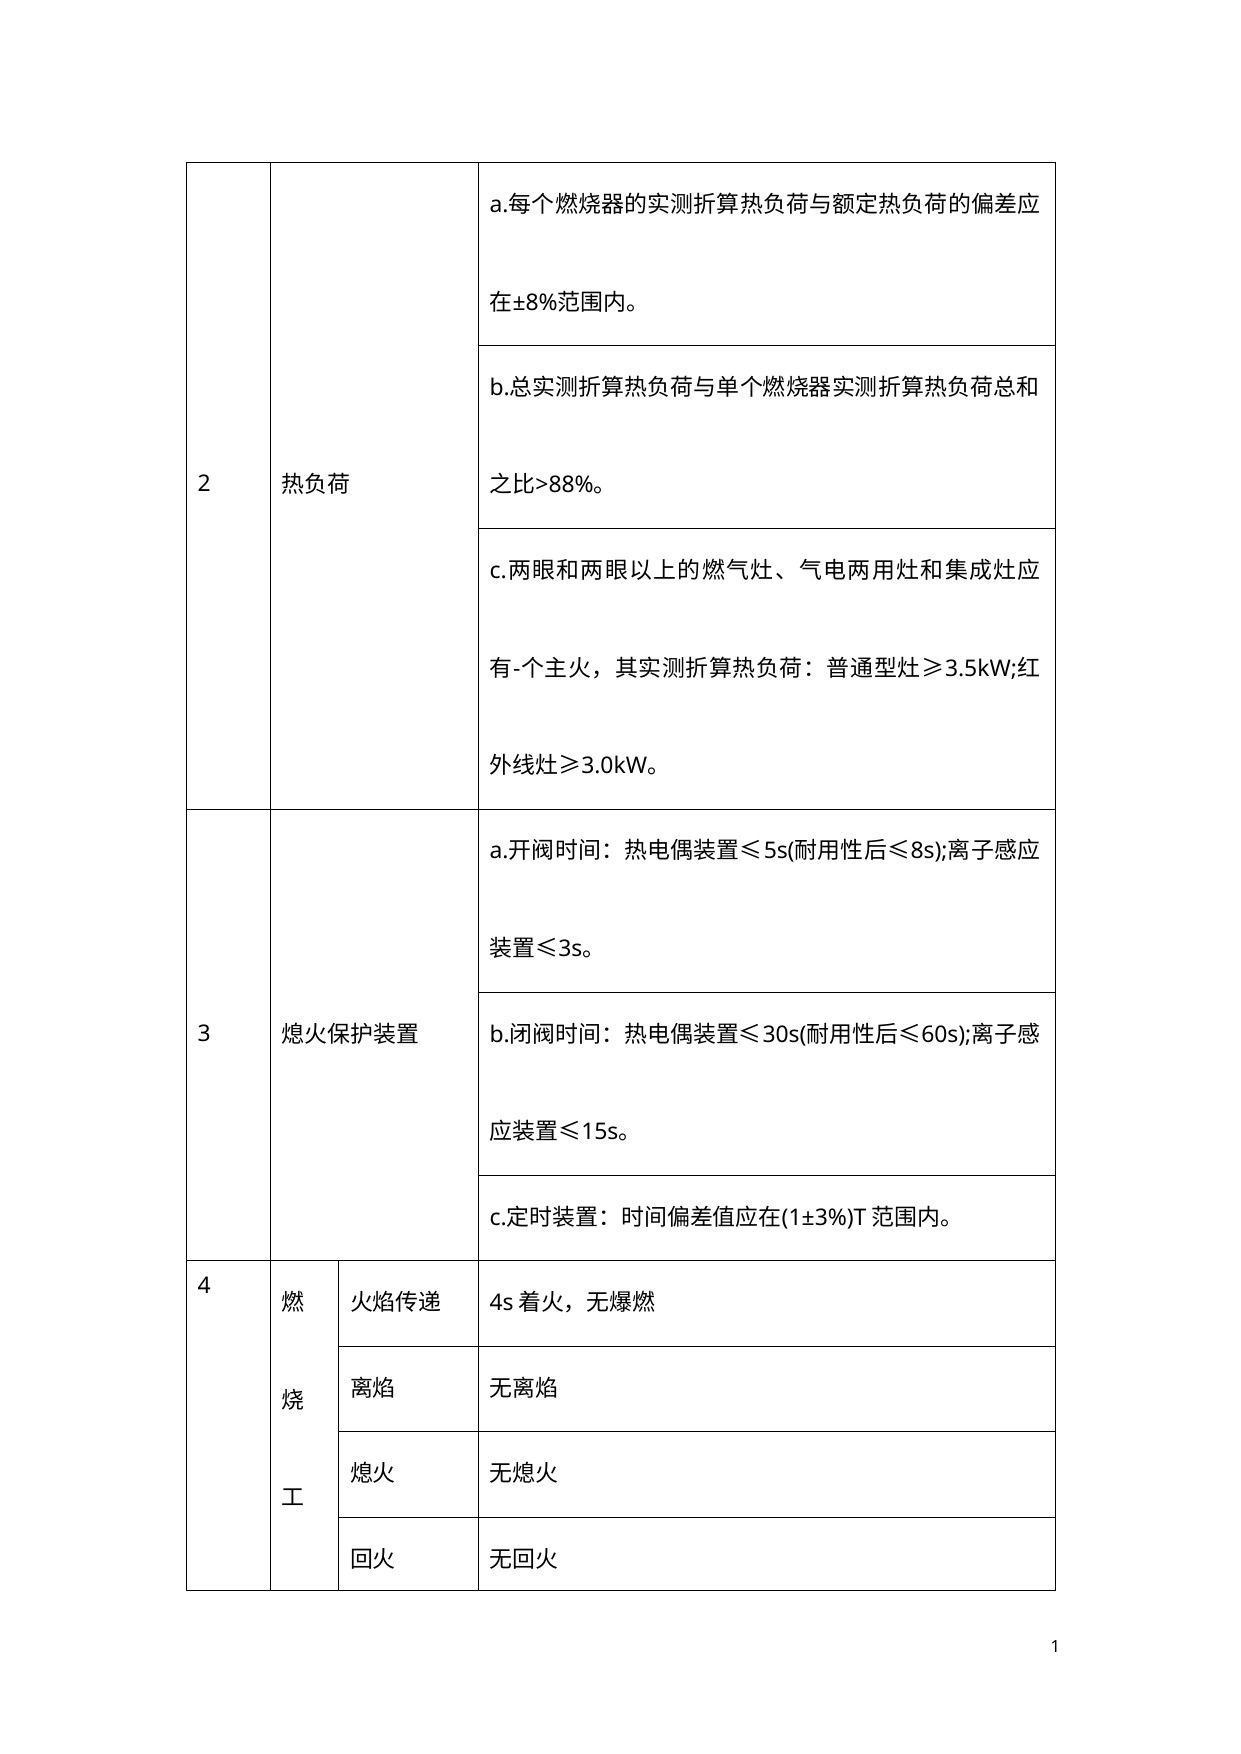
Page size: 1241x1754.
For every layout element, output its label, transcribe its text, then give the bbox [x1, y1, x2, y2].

table_cell 燃烧工况 （性能要求无风状态） [271, 1261, 338, 1590]
table_cell 无熄火 [479, 1432, 1055, 1517]
table_cell b.闭阀时间：热电偶装置≤30s(耐用性后≤60s);离子感应装置≤15s。 [479, 993, 1055, 1174]
table_cell 熄火保护装置 [271, 810, 478, 1260]
table_cell 热负荷 [271, 163, 478, 808]
table_cell c.两眼和两眼以上的燃气灶、气电两用灶和集成灶应有-个主火，其实测折算热负荷：普通型灶≥3.5kW;红外线灶≥3.0kW。 [479, 529, 1055, 808]
table_cell 4s着火，无爆燃 [479, 1261, 1055, 1346]
table_cell 3 [187, 810, 270, 1260]
table_cell 无回火 [479, 1518, 1055, 1590]
table_cell 回火 [339, 1518, 478, 1590]
table_cell 无离焰 [479, 1347, 1055, 1431]
table_cell b.总实测折算热负荷与单个燃烧器实测折算热负荷总和之比>88%。 [479, 346, 1055, 528]
table_cell 2 [187, 163, 270, 808]
table_cell a.开阀时间：热电偶装置≤5s(耐用性后≤8s);离子感应装置≤3s。 [479, 810, 1055, 992]
table_cell 火焰传递 [339, 1261, 478, 1346]
table_cell 熄火 [339, 1432, 478, 1517]
table_cell 4 [187, 1261, 270, 1590]
table_cell a.每个燃烧器的实测折算热负荷与额定热负荷的偏差应在±8%范围内。 [479, 163, 1055, 345]
table_cell c.定时装置：时间偏差值应在(1±3%)T范围内。 [479, 1176, 1055, 1260]
table_cell 离焰 [339, 1347, 478, 1431]
